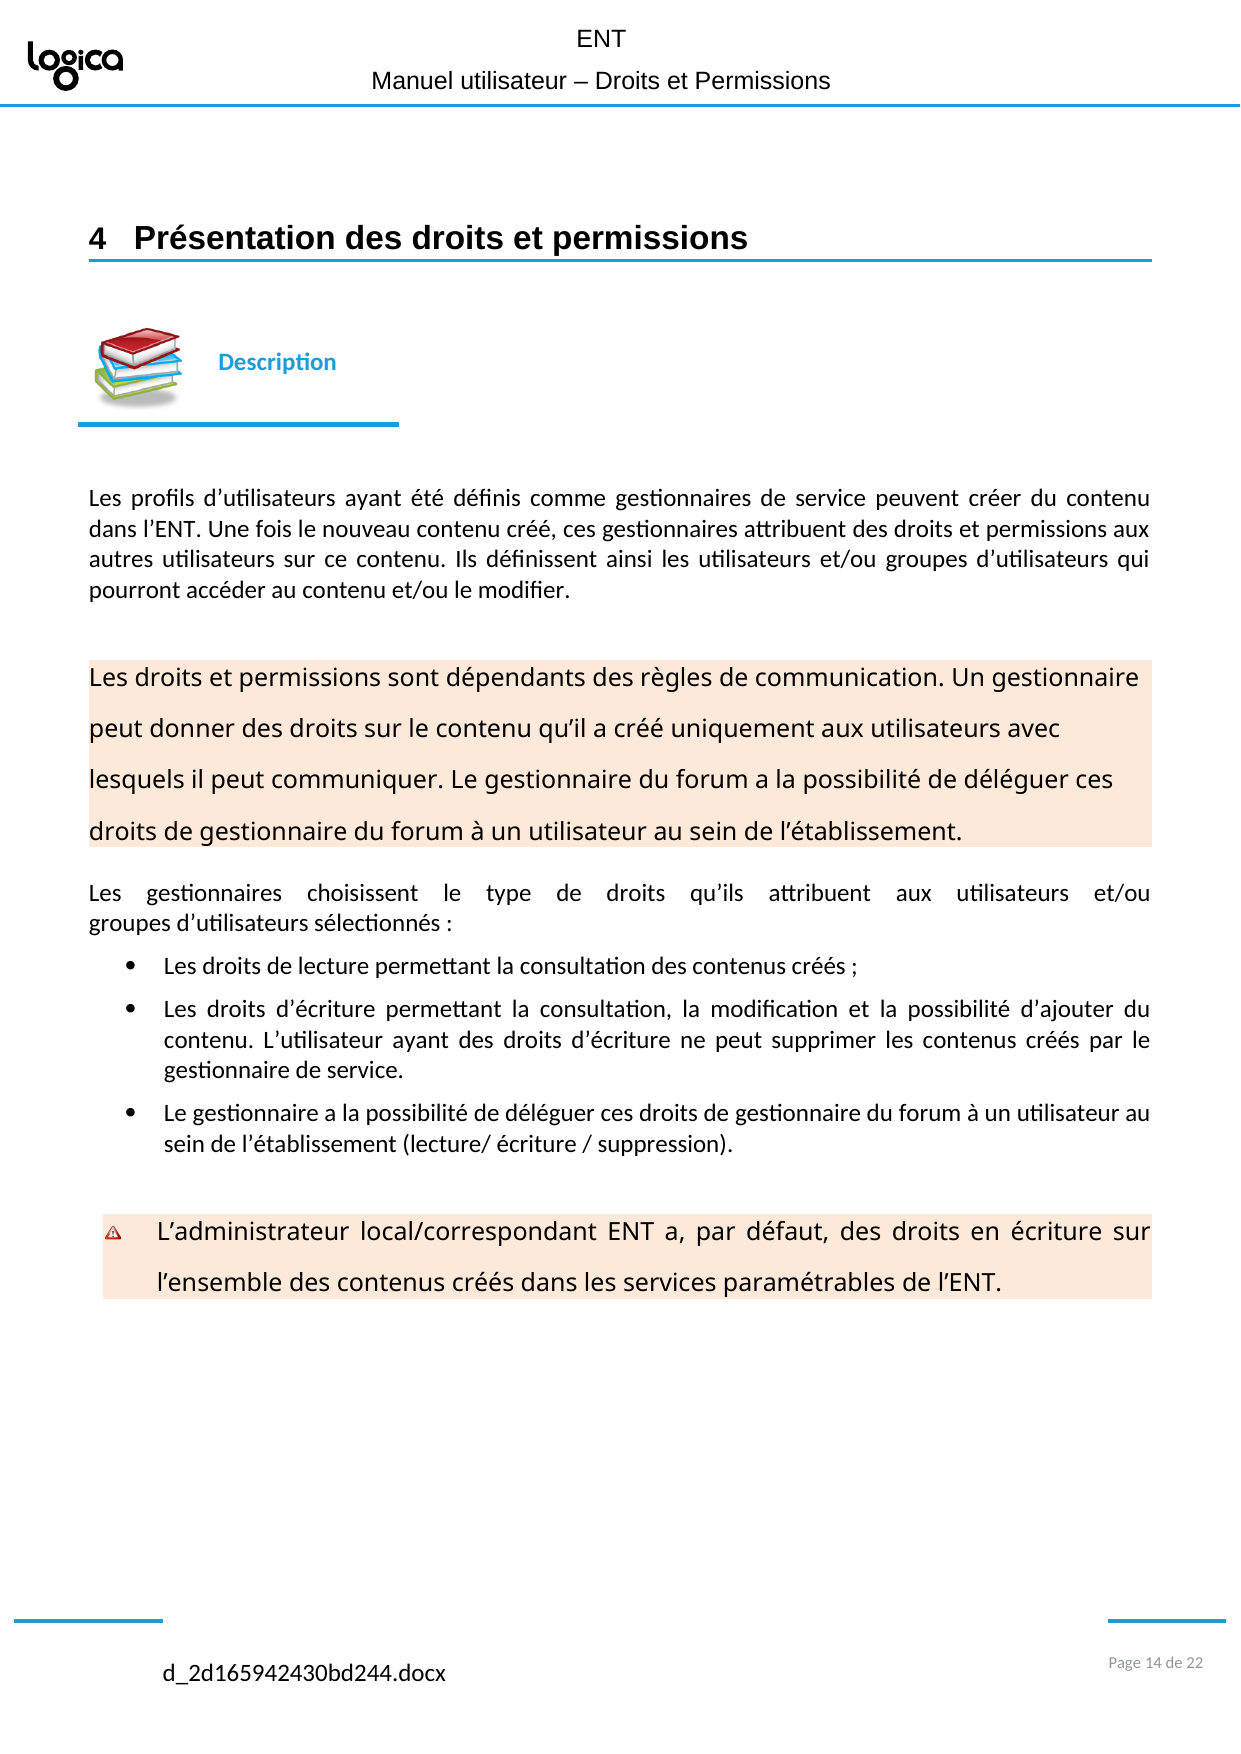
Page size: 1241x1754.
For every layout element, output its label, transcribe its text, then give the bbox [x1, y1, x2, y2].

list Les profils d’utilisateurs ayant été définis comme gestionnaires de service peuvent créer du contenu dans l’ENT. Une fois le nouveau contenu créé, ces gestionnaires attribuent des droits et permissions aux autres utilisateurs sur ce contenu. Ils définissent ainsi les utilisateurs et/ou groupes d’utilisateurs qui pourront accéder au contenu et/ou le modifier. [89, 482, 1152, 604]
list Les gestionnaires choisissent le type de droits qu’ils attribuent aux utilisateurs et/ou groupes d’utilisateurs sélectionnés : [89, 877, 1152, 938]
list Le gestionnaire a la possibilité de déléguer ces droits de gestionnaire du forum à un utilisateur au sein de l’établissement (lecture/ écriture / suppression). [126, 1097, 1152, 1158]
table_header Description [207, 300, 399, 422]
picture [104, 1224, 122, 1241]
list Les droits de lecture permettant la consultation des contenus créés ; [126, 950, 1152, 981]
list Les droits et permissions sont dépendants des règles de communication. Un gestionnaire peut donner des droits sur le contenu qu’il a créé uniquement aux utilisateurs avec lesquels il peut communiquer. Le gestionnaire du forum a la possibilité de déléguer ces droits de gestionnaire du forum à un utilisateur au sein de l’établissement. [89, 660, 1152, 847]
text L’administrateur local/correspondant ENT a, par défaut, des droits en écriture sur l’ensemble des contenus créés dans les services paramétrables de l’ENT. [103, 1214, 1152, 1299]
subtitle Présentation des droits et permissions [89, 219, 1152, 259]
list Les droits d’écriture permettant la consultation, la modification et la possibilité d’ajouter du contenu. L’utilisateur ayant des droits d’écriture ne peut supprimer les contenus créés par le gestionnaire de service. [126, 993, 1152, 1085]
table_header [78, 300, 207, 422]
picture [88, 312, 187, 410]
